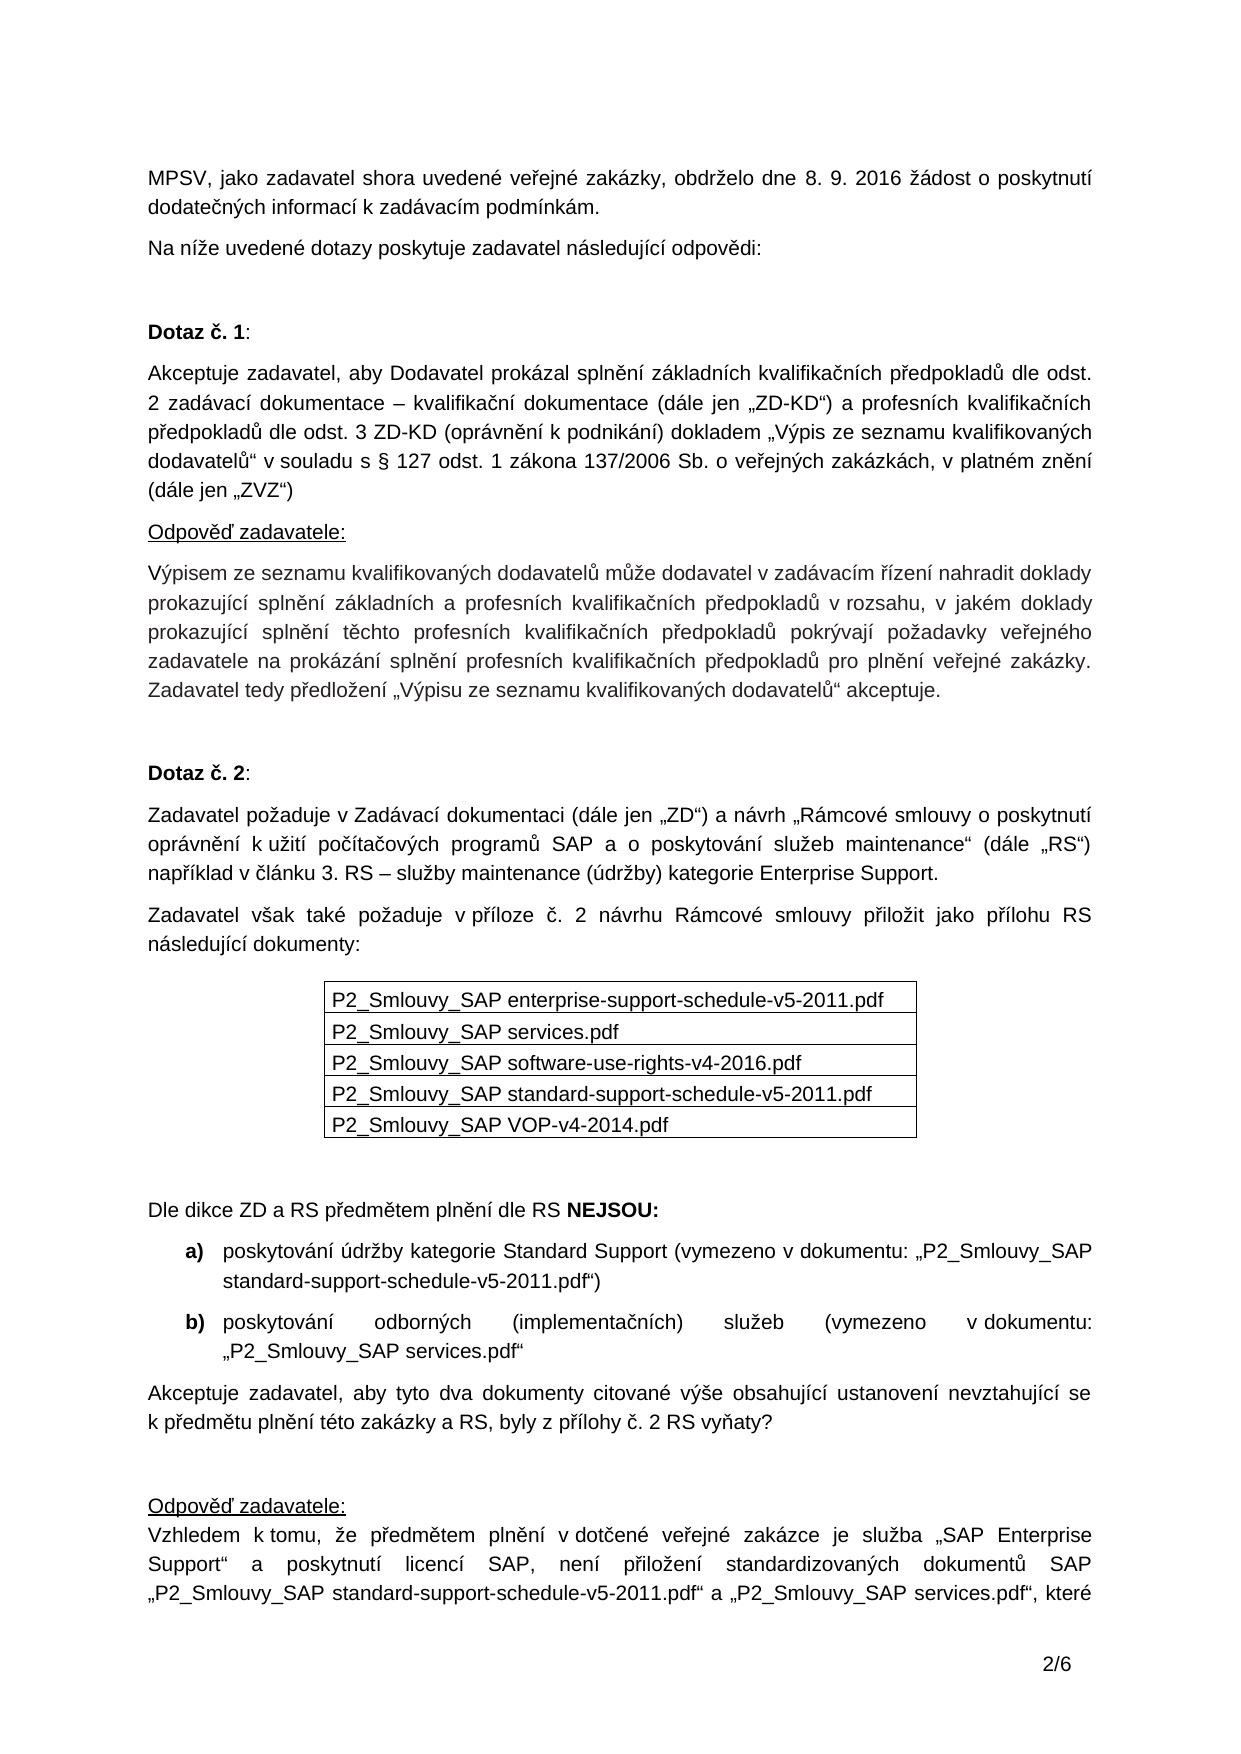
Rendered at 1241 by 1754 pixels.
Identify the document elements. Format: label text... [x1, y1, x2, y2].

text MPSV, jako zadavatel shora uvedené veřejné zakázky, obdrželo dne 8. 9. 2016 žádost o poskytnutí dodatečných informací k zadávacím podmínkám. [148, 160, 1093, 218]
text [148, 1517, 1093, 1605]
table_cell P2_Smlouvy_SAP standard-support-schedule-v5-2011.pdf [325, 1076, 916, 1106]
text Dotaz č. 2: [148, 756, 1093, 785]
text Akceptuje zadavatel, aby Dodavatel prokázal splnění základních kvalifikačních předpokladů dle odst. 2 zadávací dokumentace – kvalifikační dokumentace (dále jen „ZD-KD“) a profesních kvalifikačních předpokladů dle odst. 3 ZD-KD (oprávnění k podnikání) dokladem „Výpis ze seznamu kvalifikovaných dodavatelů“ v souladu s § 127 odst. 1 zákona 137/2006 Sb. o veřejných zakázkách, v platném znění (dále jen „ZVZ“) [148, 356, 1093, 502]
text Výpisem ze seznamu kvalifikovaných dodavatelů může dodavatel v zadávacím řízení nahradit doklady prokazující splnění základních a profesních kvalifikačních předpokladů v rozsahu, v jakém doklady prokazující splnění těchto profesních kvalifikačních předpokladů pokrývají požadavky veřejného zadavatele na prokázání splnění profesních kvalifikačních předpokladů pro plnění veřejné zakázky. Zadavatel tedy předložení „Výpisu ze seznamu kvalifikovaných dodavatelů“ akceptuje. [148, 556, 1093, 702]
text Zadavatel však také požaduje v příloze č. 2 návrhu Rámcové smlouvy přiložit jako přílohu RS následující dokumenty: [148, 898, 1093, 956]
text Zadavatel požaduje v Zadávací dokumentaci (dále jen „ZD“) a návrh „Rámcové smlouvy o poskytnutí oprávnění k užití počítačových programů SAP a o poskytování služeb maintenance“ (dále „RS“) například v článku 3. RS – služby maintenance (údržby) kategorie Enterprise Support. [148, 798, 1093, 885]
text Dle dikce ZD a RS předmětem plnění dle RS NEJSOU: [148, 1192, 1093, 1222]
table_cell P2_Smlouvy_SAP services.pdf [325, 1013, 916, 1043]
list poskytování údržby kategorie Standard Support (vymezeno v dokumentu: „P2_Smlouvy_SAP standard-support-schedule-v5-2011.pdf“) [185, 1234, 1093, 1292]
table_cell P2_Smlouvy_SAP software-use-rights-v4-2016.pdf [325, 1045, 916, 1075]
text Dotaz č. 1: [148, 314, 1093, 343]
table_header P2_Smlouvy_SAP enterprise-support-schedule-v5-2011.pdf [325, 982, 916, 1012]
text Na níže uvedené dotazy poskytuje zadavatel následující odpovědi: [148, 231, 1093, 260]
text Odpověď zadavatele: [148, 1488, 1093, 1517]
text Odpověď zadavatele: [148, 514, 1093, 543]
list poskytování odborných (implementačních) služeb (vymezeno v dokumentu: „P2_Smlouvy_SAP services.pdf“ [185, 1305, 1093, 1363]
text Akceptuje zadavatel, aby tyto dva dokumenty citované výše obsahující ustanovení nevztahující se k předmětu plnění této zakázky a RS, byly z přílohy č. 2 RS vyňaty? [148, 1376, 1093, 1434]
table_cell P2_Smlouvy_SAP VOP-v4-2014.pdf [325, 1107, 916, 1137]
